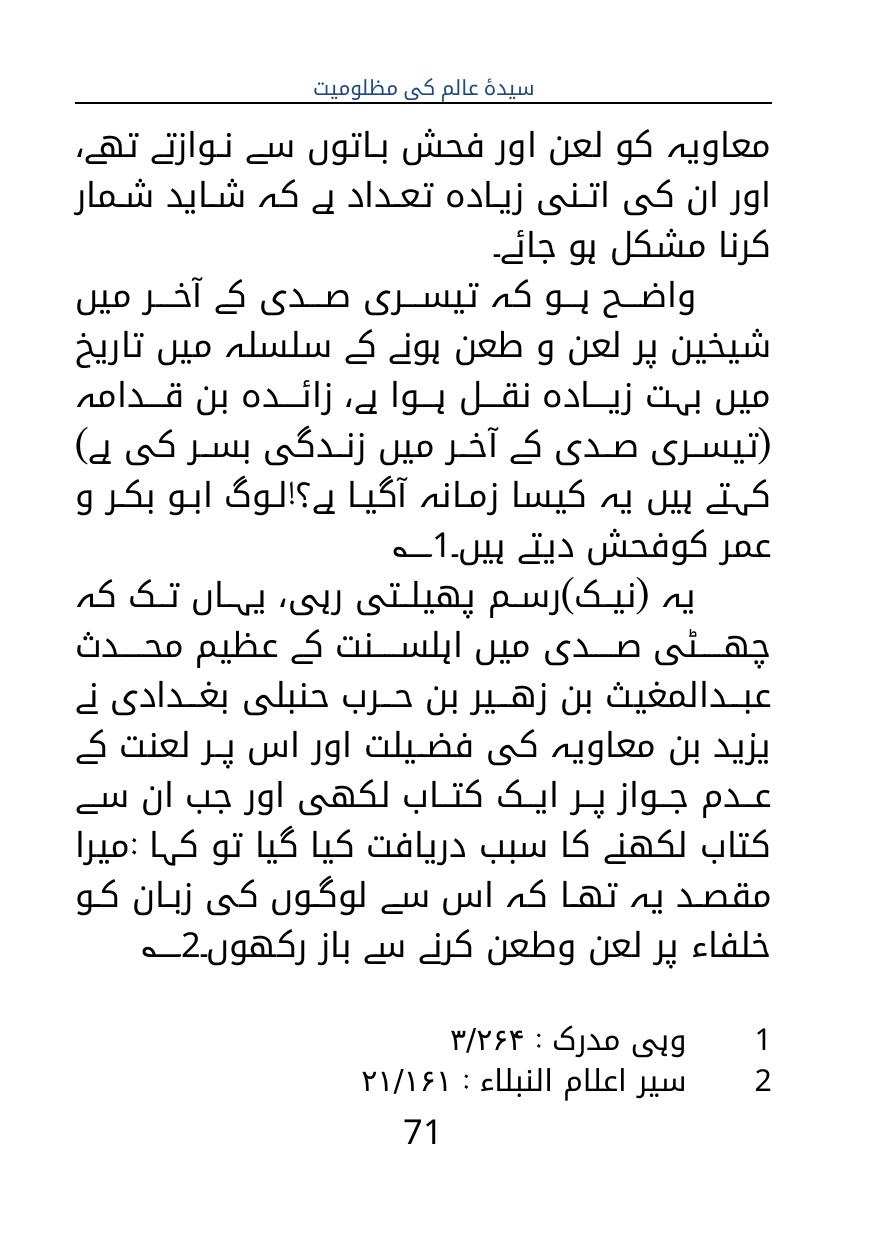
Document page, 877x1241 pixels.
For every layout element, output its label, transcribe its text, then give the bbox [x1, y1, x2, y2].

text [75, 117, 772, 267]
text واضح ہو کہ تیسری صدی کے آخر میں شیخین پر لعن و طعن ہونے کے سلسلہ میں تاریخ میں بہت زیادہ نقل ہوا ہے، زائدہ بن قدامہ (تیسری صدی کے آخر میں زندگی بسر کی ہے) کہتے ہیں یہ کیسا زمانہ آگیا ہے؟!لوگ ابو بکر و عمر کوفحش دیتے ہیں۔؎ [75, 267, 772, 567]
text یہ (نیک)رسم پھیلتی رہی، یہاں تک کہ چھٹی صدی میں اہلسنت کے عظیم محدث عبدالمغیث بن زھیر بن حرب حنبلی بغدادی نے یزید بن معاویہ کی فضیلت اور اس پر لعنت کے عدم جواز پر ایک کتاب لکھی اور جب ان سے کتاب لکھنے کا سبب دریافت کیا گیا تو کہا :میرا مقصد یہ تھا کہ اس سے لوگوں کی زبان کو خلفاء پر لعن وطعن کرنے سے باز رکھوں۔؎ [75, 567, 772, 967]
